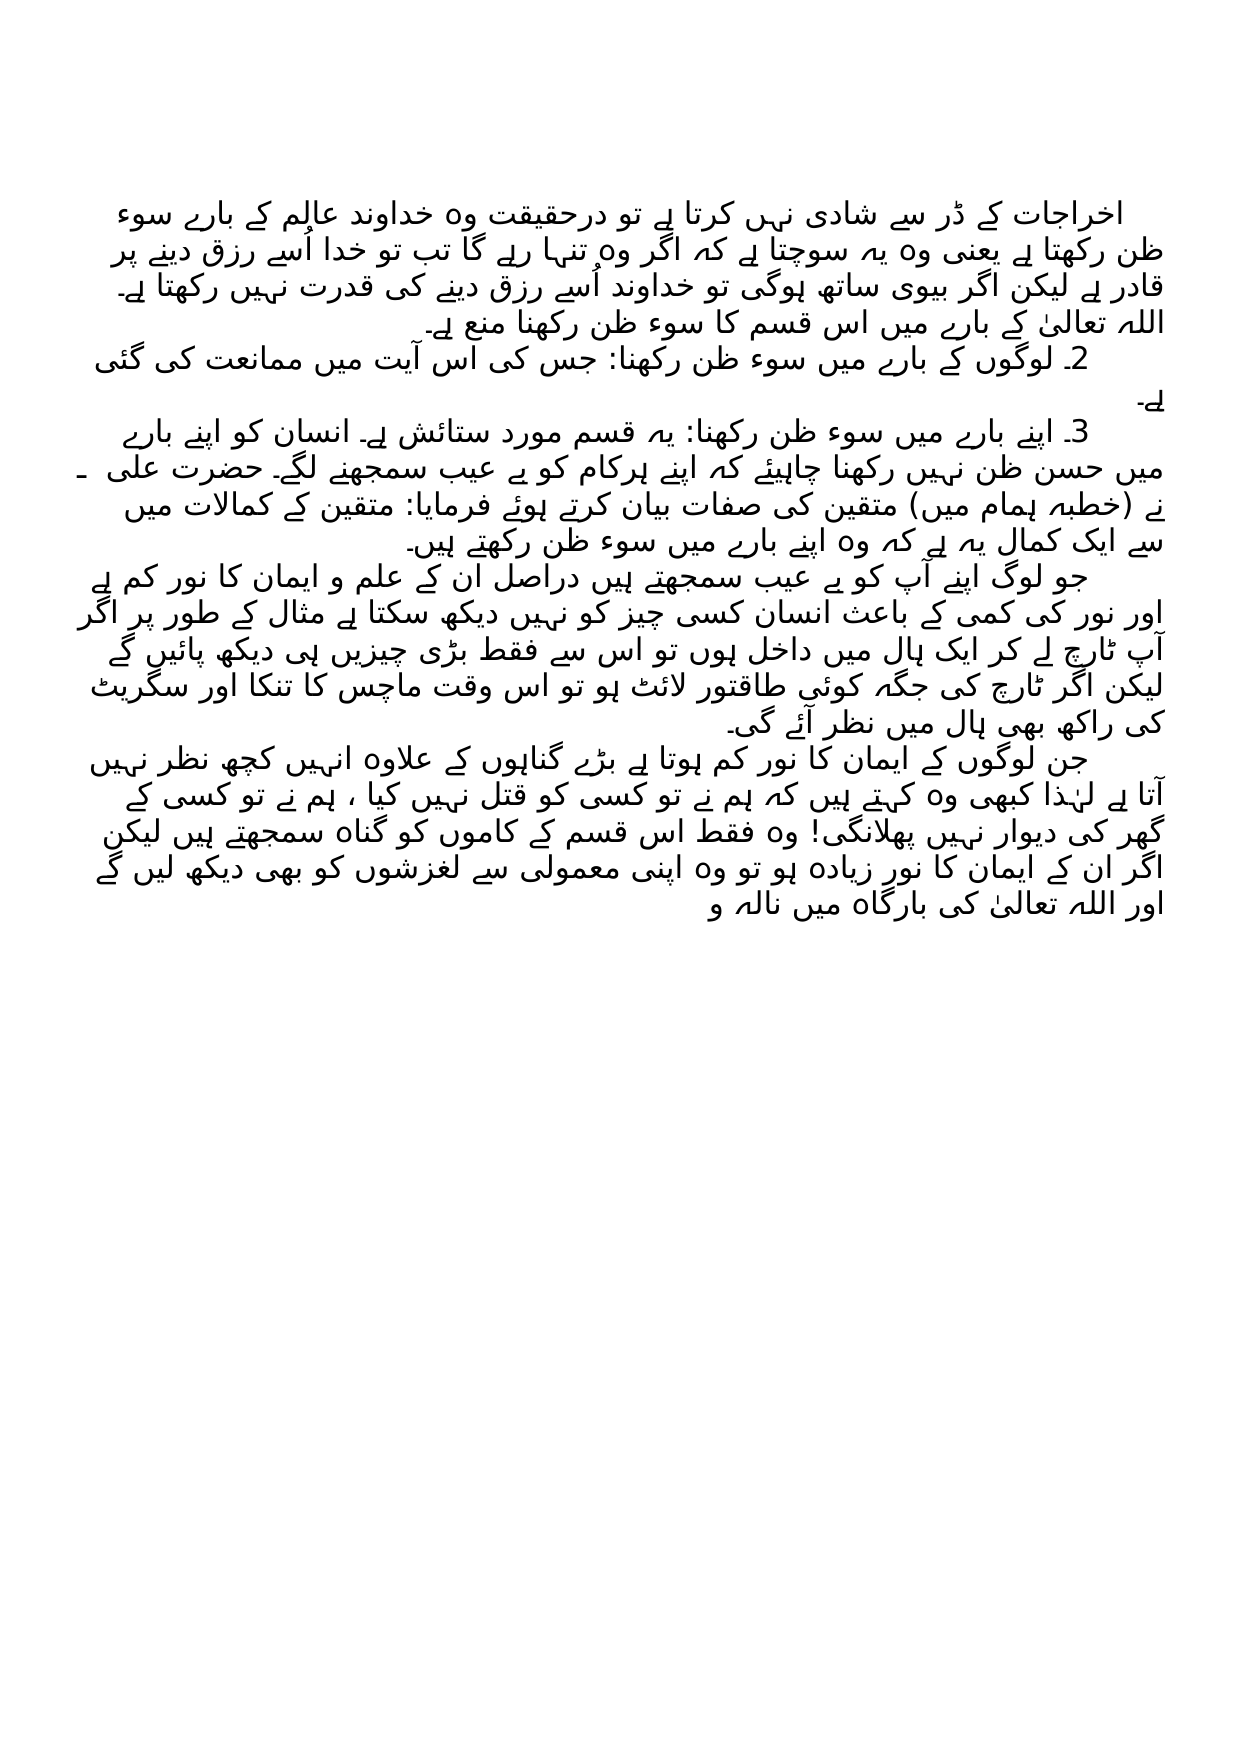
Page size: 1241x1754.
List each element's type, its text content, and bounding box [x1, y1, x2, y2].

text 2۔ لوگوں کے بارے میں سوء ظن رکھنا: جس کی اس آیت میں ممانعت کی گئی ہے۔ [75, 340, 1165, 413]
text جو لوگ اپنے آپ کو بے عیب سمجھتے ہیں دراصل ان کے علم و ایمان کا نور کم ہے اور نور کی کمی کے باعث انسان کسی چیز کو نہیں دیکھ سکتا ہے مثال کے طور پر اگر آپ ٹارچ لے کر ایک ہال میں داخل ہوں تو اس سے فقط بڑی چیزیں ہی دیکھ پائیں گے لیکن اگر ٹارچ کی جگہ کوئی طاقتور لائٹ ہو تو اس وقت ماچس کا تنکا اور سگریٹ کی راکھ بھی ہال میں نظر آئے گی۔ [75, 558, 1165, 740]
text 3۔ اپنے بارے میں سوء ظن رکھنا: یہ قسم مورد ستائش ہے۔ انسان کو اپنے بارے میں حسن ظن نہیں رکھنا چاہیئے کہ اپنے ہرکام کو بے عیب سمجھنے لگے۔ حضرت علی ـ نے (خطبہ ہمام میں) متقین کی صفات بیان کرتے ہوئے فرمایا: متقین کے کمالات میں سے ایک کمال یہ ہے کہ وہ اپنے بارے میں سوء ظن رکھتے ہیں۔ [75, 413, 1165, 558]
text اخراجات کے ڈر سے شادی نہں کرتا ہے تو درحقیقت وہ خداوند عالم کے بارے سوء ظن رکھتا ہے یعنی وہ یہ سوچتا ہے کہ اگر وہ تنہا رہے گا تب تو خدا اُسے رزق دینے پر قادر ہے لیکن اگر بیوی ساتھ ہوگی تو خداوند اُسے رزق دینے کی قدرت نہیں رکھتا ہے۔ اللہ تعالیٰ کے بارے میں اس قسم کا سوء ظن رکھنا منع ہے۔ [75, 195, 1165, 340]
text جن لوگوں کے ایمان کا نور کم ہوتا ہے بڑے گناہوں کے علاوہ انہیں کچھ نظر نہیں آتا ہے لہٰذا کبھی وہ کہتے ہیں کہ ہم نے تو کسی کو قتل نہیں کیا ، ہم نے تو کسی کے گھر کی دیوار نہیں پھلانگی! وہ فقط اس قسم کے کاموں کو گناہ سمجھتے ہیں لیکن اگر ان کے ایمان کا نور زیادہ ہو تو وہ اپنی معمولی سے لغزشوں کو بھی دیکھ لیں گے اور اللہ تعالیٰ کی بارگاہ میں نالہ و [75, 740, 1165, 922]
